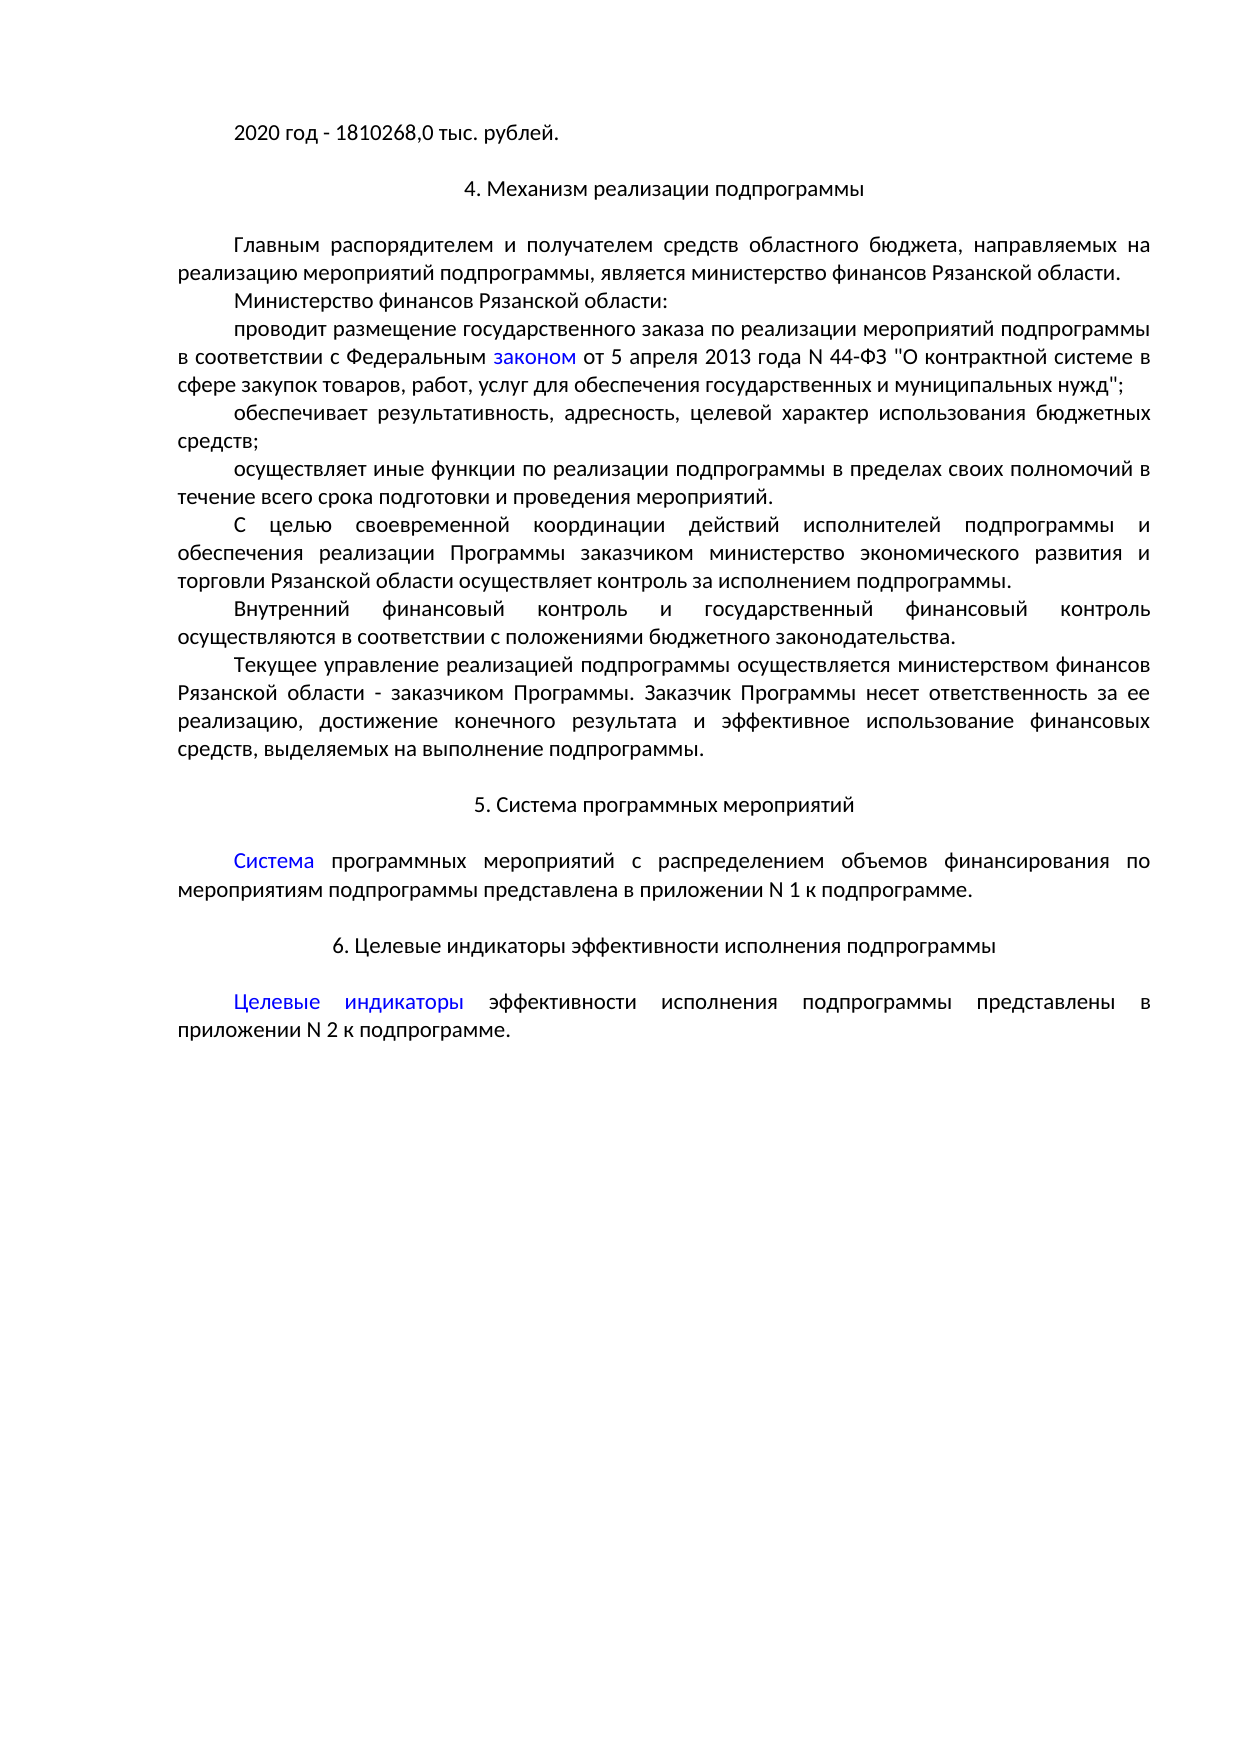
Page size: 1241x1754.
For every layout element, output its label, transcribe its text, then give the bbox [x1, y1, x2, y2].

text Главным распорядителем и получателем средств областного бюджета, направляемых на реализацию мероприятий подпрограммы, является министерство финансов Рязанской области. [177, 230, 1152, 286]
text Целевые индикаторы эффективности исполнения подпрограммы представлены в приложении N 2 к подпрограмме. [177, 987, 1152, 1043]
text 4. Механизм реализации подпрограммы [177, 174, 1152, 202]
text С целью своевременной координации действий исполнителей подпрограммы и обеспечения реализации Программы заказчиком министерство экономического развития и торговли Рязанской области осуществляет контроль за исполнением подпрограммы. [177, 510, 1152, 594]
text Система программных мероприятий с распределением объемов финансирования по мероприятиям подпрограммы представлена в приложении N 1 к подпрограмме. [177, 847, 1152, 903]
text проводит размещение государственного заказа по реализации мероприятий подпрограммы в соответствии с Федеральным законом от 5 апреля 2013 года N 44-ФЗ "О контрактной системе в сфере закупок товаров, работ, услуг для обеспечения государственных и муниципальных нужд"; [177, 314, 1152, 398]
text 5. Система программных мероприятий [177, 791, 1152, 819]
text обеспечивает результативность, адресность, целевой характер использования бюджетных средств; [177, 398, 1152, 454]
text Министерство финансов Рязанской области: [177, 286, 1152, 314]
text Внутренний финансовый контроль и государственный финансовый контроль осуществляются в соответствии с положениями бюджетного законодательства. [177, 594, 1152, 651]
text Текущее управление реализацией подпрограммы осуществляется министерством финансов Рязанской области - заказчиком Программы. Заказчик Программы несет ответственность за ее реализацию, достижение конечного результата и эффективное использование финансовых средств, выделяемых на выполнение подпрограммы. [177, 651, 1152, 763]
text осуществляет иные функции по реализации подпрограммы в пределах своих полномочий в течение всего срока подготовки и проведения мероприятий. [177, 454, 1152, 510]
text 2020 год - 1810268,0 тыс. рублей. [177, 118, 1152, 146]
text 6. Целевые индикаторы эффективности исполнения подпрограммы [177, 931, 1152, 959]
